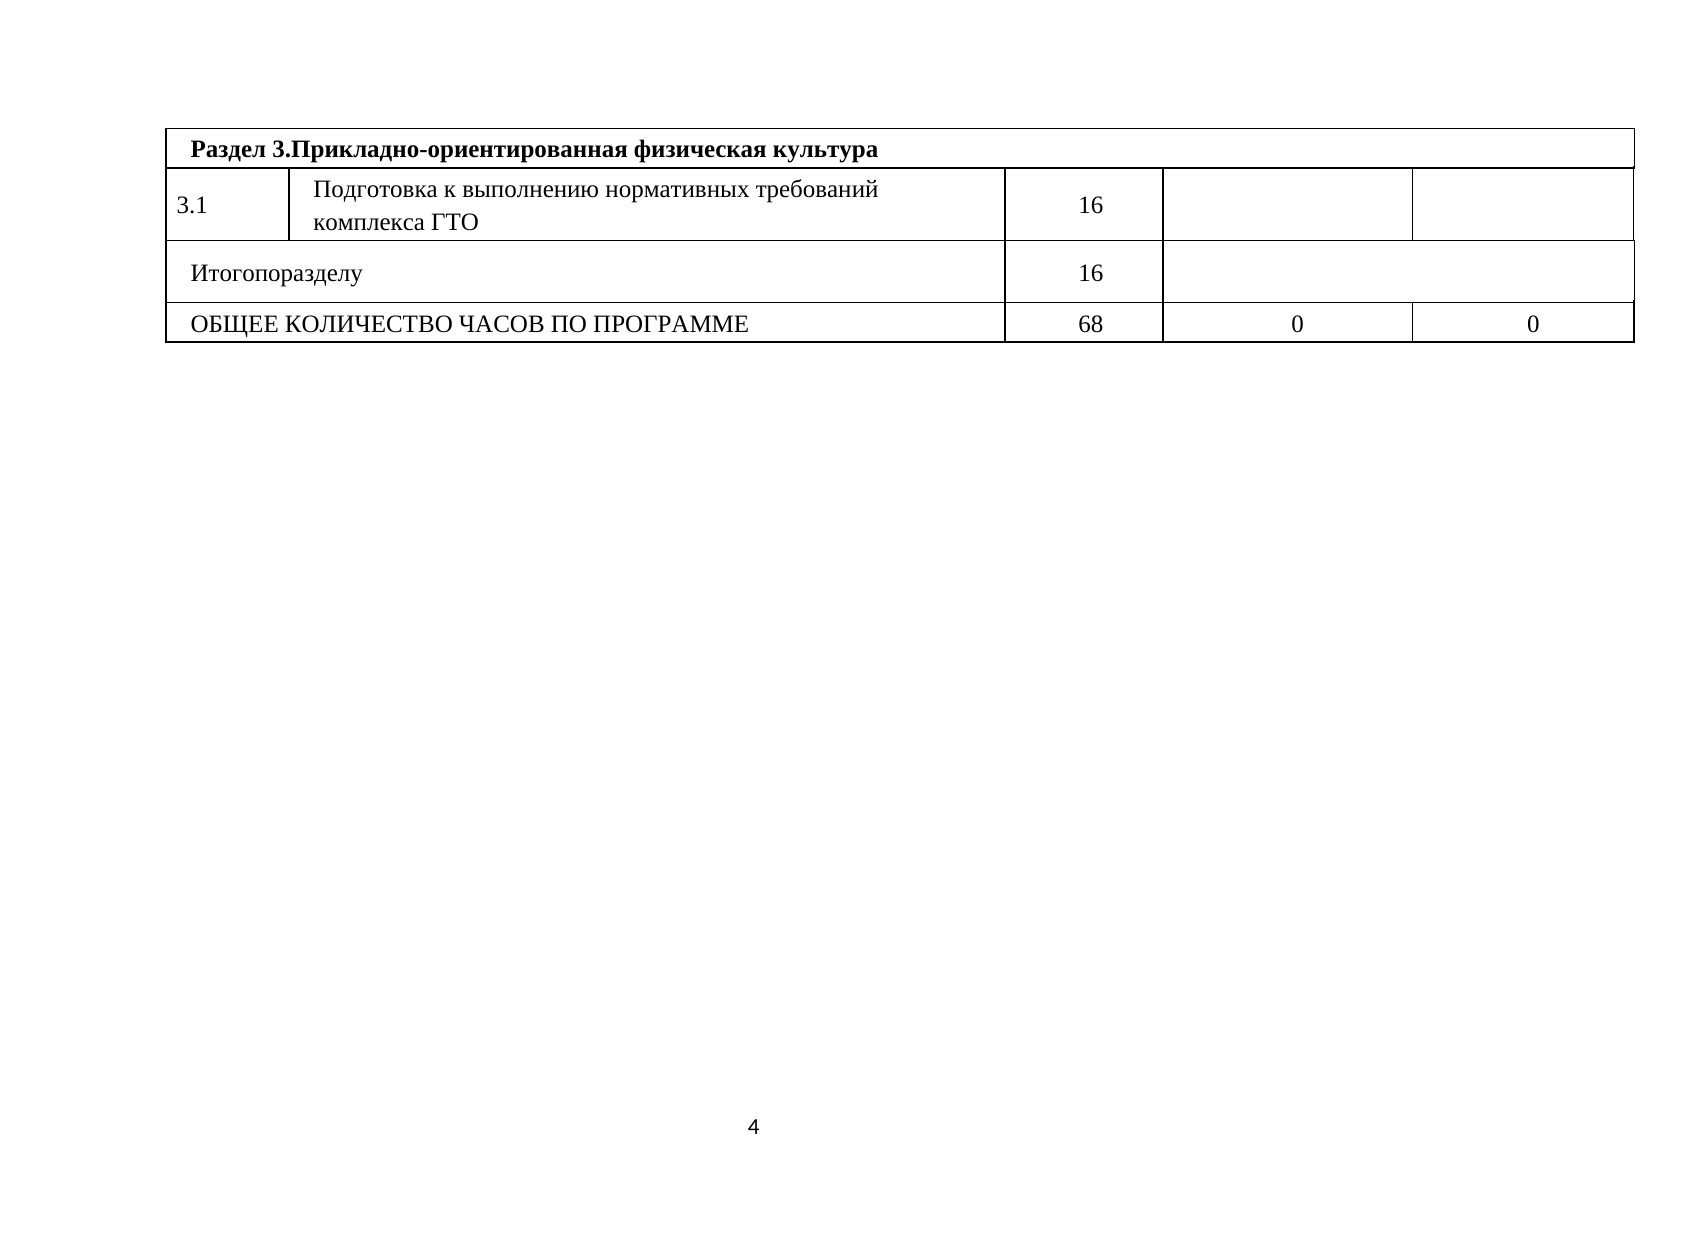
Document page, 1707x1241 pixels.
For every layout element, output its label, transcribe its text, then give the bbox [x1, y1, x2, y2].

table_cell Раздел 3.Прикладно-ориентированная физическая культура [167, 129, 1634, 167]
table_cell ОБЩЕЕ КОЛИЧЕСТВО ЧАСОВ ПО ПРОГРАММЕ [167, 303, 1004, 341]
table_cell 3.1 [167, 169, 288, 239]
table_cell 16 [1006, 241, 1162, 302]
table_cell Подготовка к выполнению нормативных требований комплекса ГТО [290, 169, 1004, 239]
table_cell [1413, 169, 1633, 239]
table_cell 0 [1413, 303, 1633, 341]
table_cell 16 [1006, 169, 1162, 239]
table_cell [1164, 169, 1412, 239]
table_cell Итогопоразделу [167, 241, 1004, 302]
table_cell 68 [1006, 303, 1162, 341]
table_cell 0 [1164, 303, 1412, 341]
table_cell [1164, 241, 1634, 302]
